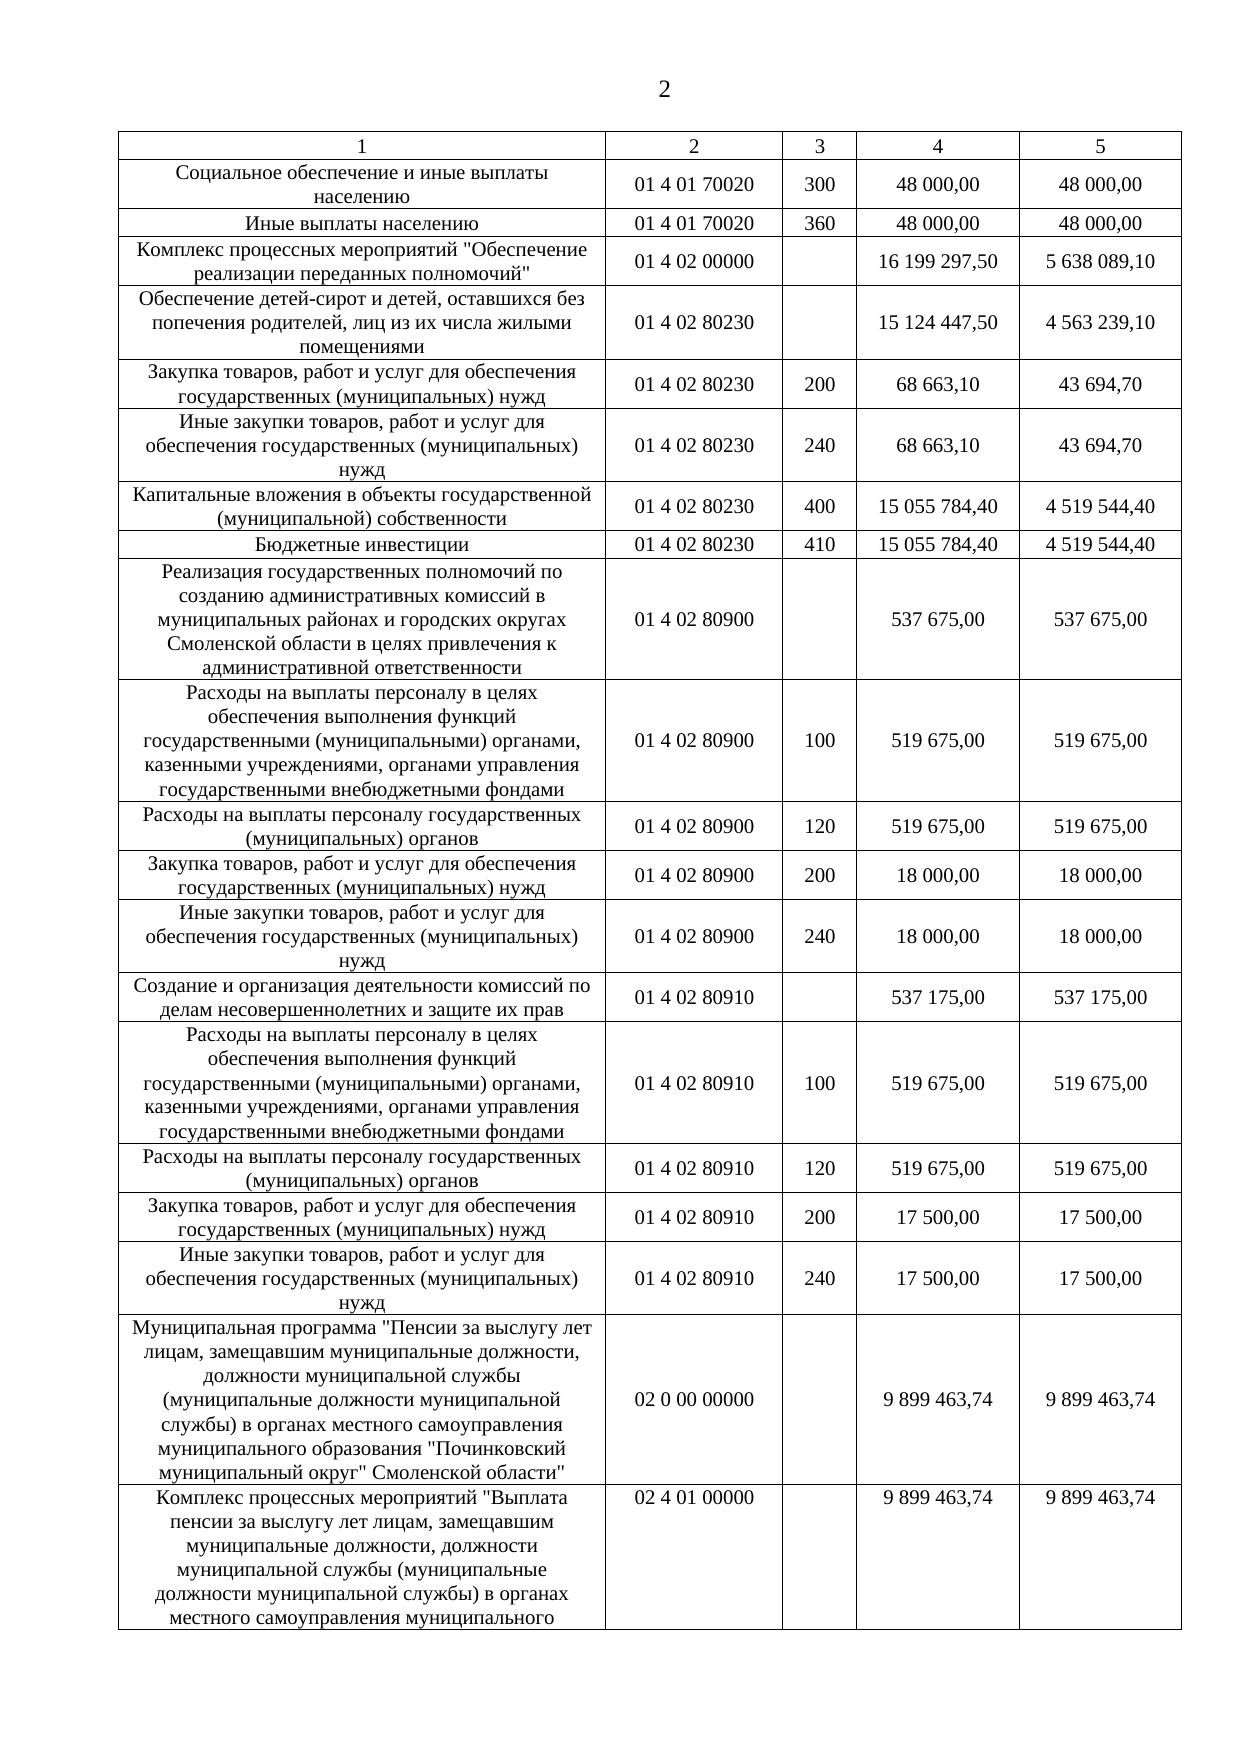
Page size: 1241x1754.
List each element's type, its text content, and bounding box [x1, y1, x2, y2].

table_cell 68 663,10 [857, 409, 1019, 481]
table_cell 17 500,00 [1020, 1242, 1181, 1314]
table_cell 240 [783, 900, 856, 972]
table_cell 519 675,00 [1020, 1144, 1181, 1192]
table_cell [783, 559, 856, 679]
table_cell [783, 973, 856, 1021]
table_cell Расходы на выплаты персоналу в целях обеспечения выполнения функций государственными (муниципальными) органами, казенными учреждениями, органами управления государственными внебюджетными фондами [119, 680, 605, 801]
table_cell 100 [783, 680, 856, 801]
table_cell 01 4 02 80230 [606, 360, 782, 408]
table_cell 519 675,00 [1020, 1022, 1181, 1143]
table_cell Создание и организация деятельности комиссий по делам несовершеннолетних и защите их прав [119, 973, 605, 1021]
table_cell 537 675,00 [857, 559, 1019, 679]
table_cell 48 000,00 [857, 209, 1019, 236]
table_cell 400 [783, 482, 856, 530]
table_cell Расходы на выплаты персоналу в целях обеспечения выполнения функций государственными (муниципальными) органами, казенными учреждениями, органами управления государственными внебюджетными фондами [119, 1022, 605, 1143]
table_cell 01 4 02 80230 [606, 409, 782, 481]
table_cell 02 4 01 00000 [606, 1485, 782, 1629]
table_header 3 [783, 132, 856, 159]
table_cell 200 [783, 1193, 856, 1241]
table_cell 17 500,00 [857, 1242, 1019, 1314]
table_cell Муниципальная программа "Пенсии за выслугу лет лицам, замещавшим муниципальные должности, должности муниципальной службы (муниципальные должности муниципальной службы) в органах местного самоуправления муниципального образования "Починковский муниципальный округ" Смоленской области" [119, 1315, 605, 1484]
table_cell 01 4 01 70020 [606, 209, 782, 236]
table_cell 5 638 089,10 [1020, 237, 1181, 285]
table_cell Иные закупки товаров, работ и услуг для обеспечения государственных (муниципальных) нужд [119, 900, 605, 972]
table_cell 537 175,00 [857, 973, 1019, 1021]
table_cell 01 4 02 80910 [606, 1193, 782, 1241]
table_cell 01 4 02 80910 [606, 1022, 782, 1143]
table_cell 4 519 544,40 [1020, 531, 1181, 558]
table_cell 17 500,00 [1020, 1193, 1181, 1241]
table_cell Капитальные вложения в объекты государственной (муниципальной) собственности [119, 482, 605, 530]
table_cell 01 4 02 80230 [606, 531, 782, 558]
table_cell 9 899 463,74 [857, 1315, 1019, 1484]
table_cell 519 675,00 [1020, 680, 1181, 801]
table_cell 01 4 02 80910 [606, 973, 782, 1021]
table_cell [783, 286, 856, 358]
table_cell 15 124 447,50 [857, 286, 1019, 358]
table_cell 360 [783, 209, 856, 236]
table_cell 15 055 784,40 [857, 482, 1019, 530]
table_cell 01 4 02 80900 [606, 900, 782, 972]
table_cell 519 675,00 [857, 680, 1019, 801]
table_cell Обеспечение детей-сирот и детей, оставшихся без попечения родителей, лиц из их числа жилыми помещениями [119, 286, 605, 358]
table_header 2 [606, 132, 782, 159]
table_header 4 [857, 132, 1019, 159]
table_cell Иные закупки товаров, работ и услуг для обеспечения государственных (муниципальных) нужд [119, 409, 605, 481]
table_cell 68 663,10 [857, 360, 1019, 408]
table_cell 519 675,00 [857, 802, 1019, 850]
table_cell 519 675,00 [857, 1022, 1019, 1143]
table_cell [119, 1485, 605, 1629]
table_cell 537 675,00 [1020, 559, 1181, 679]
table_cell 120 [783, 1144, 856, 1192]
table_header 1 [119, 132, 605, 159]
table_cell 01 4 02 80230 [606, 482, 782, 530]
table_cell Закупка товаров, работ и услуг для обеспечения государственных (муниципальных) нужд [119, 851, 605, 899]
table_cell [783, 237, 856, 285]
table_cell 240 [783, 409, 856, 481]
table_cell 100 [783, 1022, 856, 1143]
table_cell 01 4 02 00000 [606, 237, 782, 285]
table_cell 18 000,00 [1020, 900, 1181, 972]
table_cell 537 175,00 [1020, 973, 1181, 1021]
table_cell 01 4 02 80910 [606, 1242, 782, 1314]
table_cell 01 4 02 80900 [606, 680, 782, 801]
table_cell 43 694,70 [1020, 360, 1181, 408]
table_cell 519 675,00 [857, 1144, 1019, 1192]
table_cell 48 000,00 [1020, 160, 1181, 208]
table_cell Расходы на выплаты персоналу государственных (муниципальных) органов [119, 802, 605, 850]
table_cell 9 899 463,74 [1020, 1315, 1181, 1484]
table_cell 200 [783, 851, 856, 899]
table_cell 4 563 239,10 [1020, 286, 1181, 358]
table_cell 410 [783, 531, 856, 558]
table_cell Социальное обеспечение и иные выплаты населению [119, 160, 605, 208]
table_cell 120 [783, 802, 856, 850]
table_cell 02 0 00 00000 [606, 1315, 782, 1484]
table_cell 01 4 02 80900 [606, 851, 782, 899]
table_cell 01 4 01 70020 [606, 160, 782, 208]
table_cell [783, 1485, 856, 1629]
table_cell 9 899 463,74 [1020, 1485, 1181, 1629]
table_cell Расходы на выплаты персоналу государственных (муниципальных) органов [119, 1144, 605, 1192]
table_cell 48 000,00 [1020, 209, 1181, 236]
table_cell 43 694,70 [1020, 409, 1181, 481]
table_cell Закупка товаров, работ и услуг для обеспечения государственных (муниципальных) нужд [119, 1193, 605, 1241]
table_cell Бюджетные инвестиции [119, 531, 605, 558]
table_cell Иные выплаты населению [119, 209, 605, 236]
table_cell 18 000,00 [857, 900, 1019, 972]
table_header 5 [1020, 132, 1181, 159]
table_cell 200 [783, 360, 856, 408]
table_cell Закупка товаров, работ и услуг для обеспечения государственных (муниципальных) нужд [119, 360, 605, 408]
table_cell 519 675,00 [1020, 802, 1181, 850]
table_cell 18 000,00 [1020, 851, 1181, 899]
table_cell 01 4 02 80900 [606, 559, 782, 679]
table_cell Реализация государственных полномочий по созданию административных комиссий в муниципальных районах и городских округах Смоленской области в целях привлечения к административной ответственности [119, 559, 605, 679]
table_cell 300 [783, 160, 856, 208]
table_cell 01 4 02 80900 [606, 802, 782, 850]
table_cell 9 899 463,74 [857, 1485, 1019, 1629]
table_cell 18 000,00 [857, 851, 1019, 899]
table_cell Иные закупки товаров, работ и услуг для обеспечения государственных (муниципальных) нужд [119, 1242, 605, 1314]
table_cell 01 4 02 80910 [606, 1144, 782, 1192]
table_cell 16 199 297,50 [857, 237, 1019, 285]
table_cell Комплекс процессных мероприятий "Обеспечение реализации переданных полномочий" [119, 237, 605, 285]
table_cell 48 000,00 [857, 160, 1019, 208]
table_cell 4 519 544,40 [1020, 482, 1181, 530]
table_cell 240 [783, 1242, 856, 1314]
table_cell 17 500,00 [857, 1193, 1019, 1241]
table_cell 15 055 784,40 [857, 531, 1019, 558]
table_cell [783, 1315, 856, 1484]
table_cell 01 4 02 80230 [606, 286, 782, 358]
